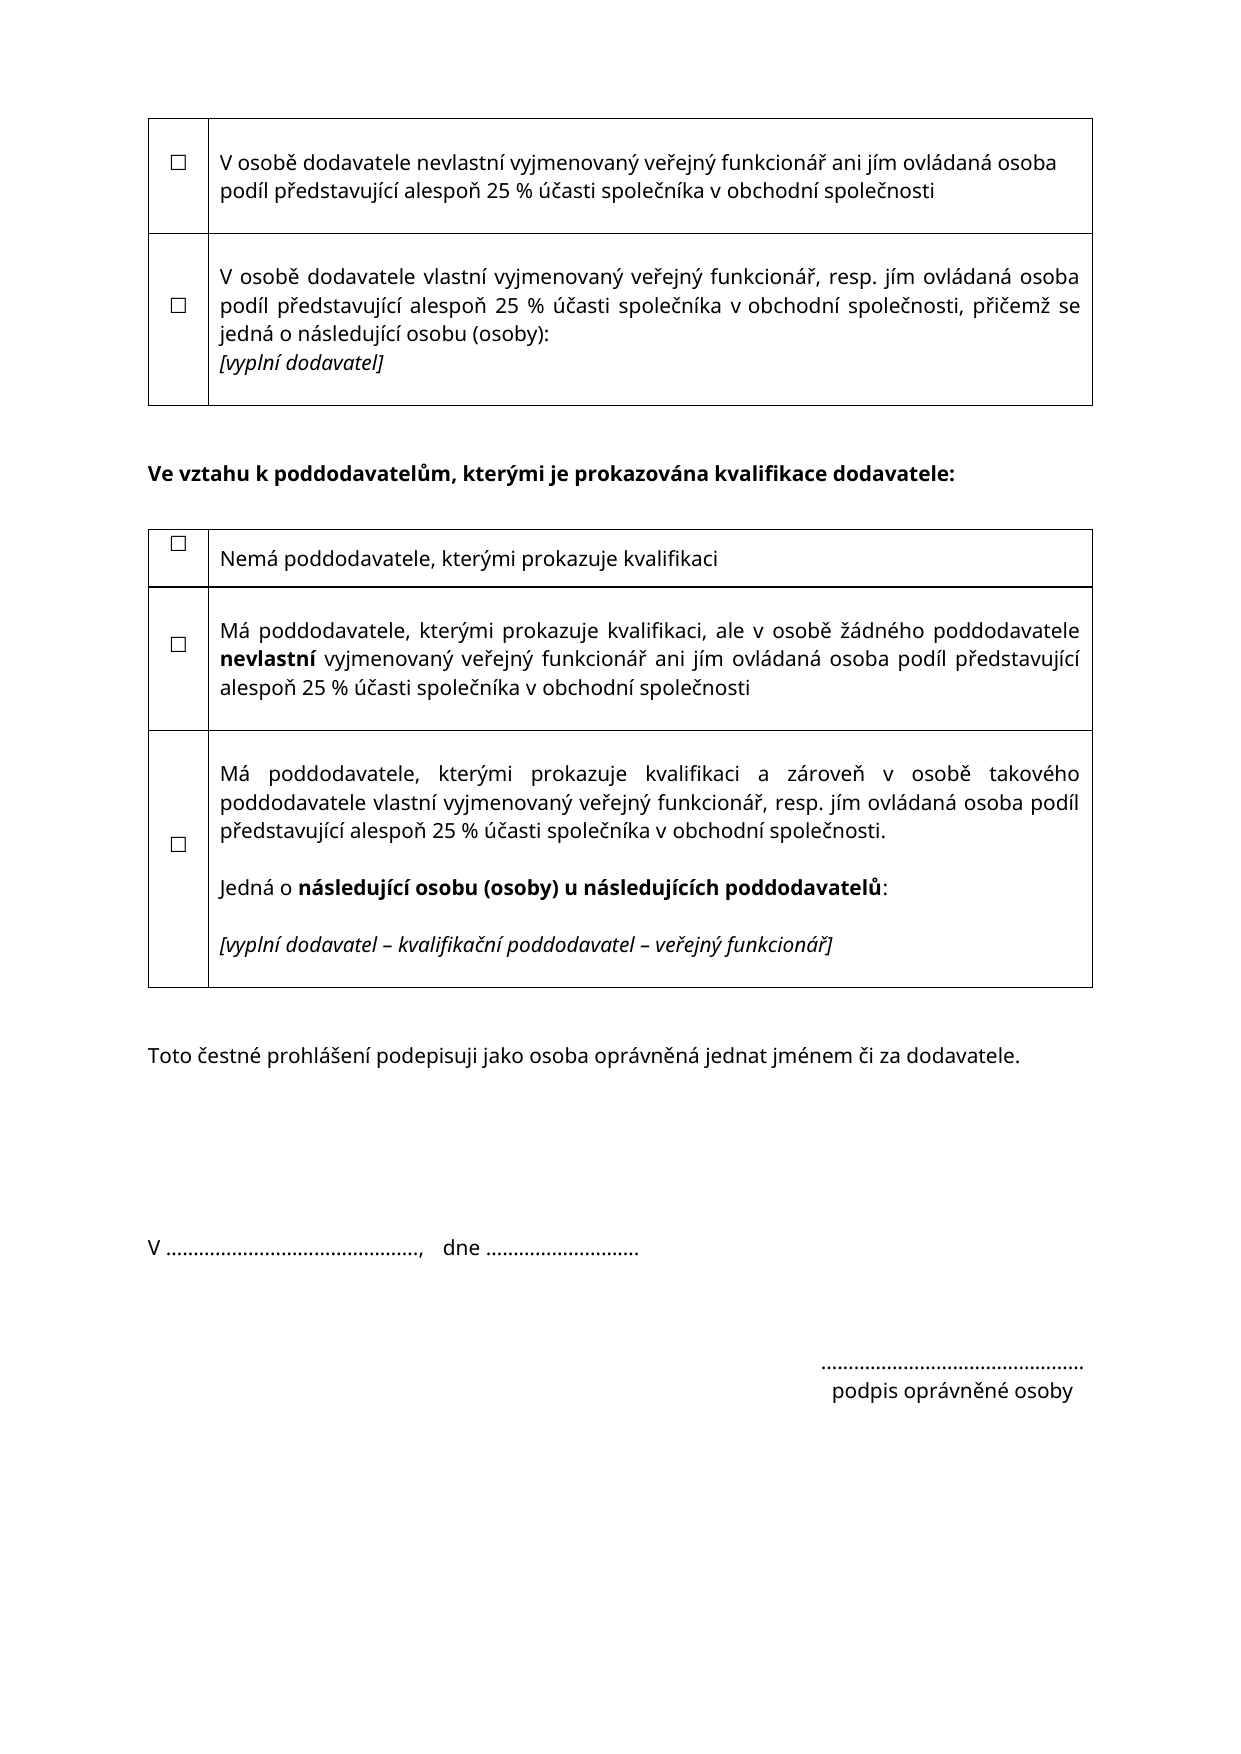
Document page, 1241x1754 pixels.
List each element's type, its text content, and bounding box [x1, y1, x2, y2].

table_cell Má poddodavatele, kterými prokazuje kvalifikaci a zároveň v osobě takového poddodavatele vlastní vyjmenovaný veřejný funkcionář, resp. jím ovládaná osoba podíl představující alespoň 25 % účasti společníka v obchodní společnosti. Jedná o následující osobu (osoby) u následujících poddodavatelů: [vyplní dodavatel – kvalifikační poddodavatel – veřejný funkcionář] [209, 731, 1092, 987]
table_header V osobě dodavatele nevlastní vyjmenovaný veřejný funkcionář ani jím ovládaná osoba podíl představující alespoň 25 % účasti společníka v obchodní společnosti [209, 119, 1092, 233]
text ………………………………………… podpis oprávněné osoby [812, 1347, 1093, 1404]
table_header [149, 530, 208, 586]
text Toto čestné prohlášení podepisuji jako osoba oprávněná jednat jménem či za dodavatele. [148, 1041, 1093, 1069]
table_header [149, 119, 208, 233]
table_header Nemá poddodavatele, kterými prokazuje kvalifikaci [209, 530, 1092, 586]
table_cell [149, 731, 208, 987]
text Ve vztahu k poddodavatelům, kterými je prokazována kvalifikace dodavatele: [148, 459, 1093, 488]
table_cell Má poddodavatele, kterými prokazuje kvalifikaci, ale v osobě žádného poddodavatele nevlastní vyjmenovaný veřejný funkcionář ani jím ovládaná osoba podíl představující alespoň 25 % účasti společníka v obchodní společnosti [209, 588, 1092, 730]
text V ………………………………………., dne ………………………. [148, 1233, 1093, 1319]
table_cell [149, 588, 208, 730]
table_cell [149, 234, 208, 405]
table_cell V osobě dodavatele vlastní vyjmenovaný veřejný funkcionář, resp. jím ovládaná osoba podíl představující alespoň 25 % účasti společníka v obchodní společnosti, přičemž se jedná o následující osobu (osoby): [vyplní dodavatel] [209, 234, 1092, 405]
